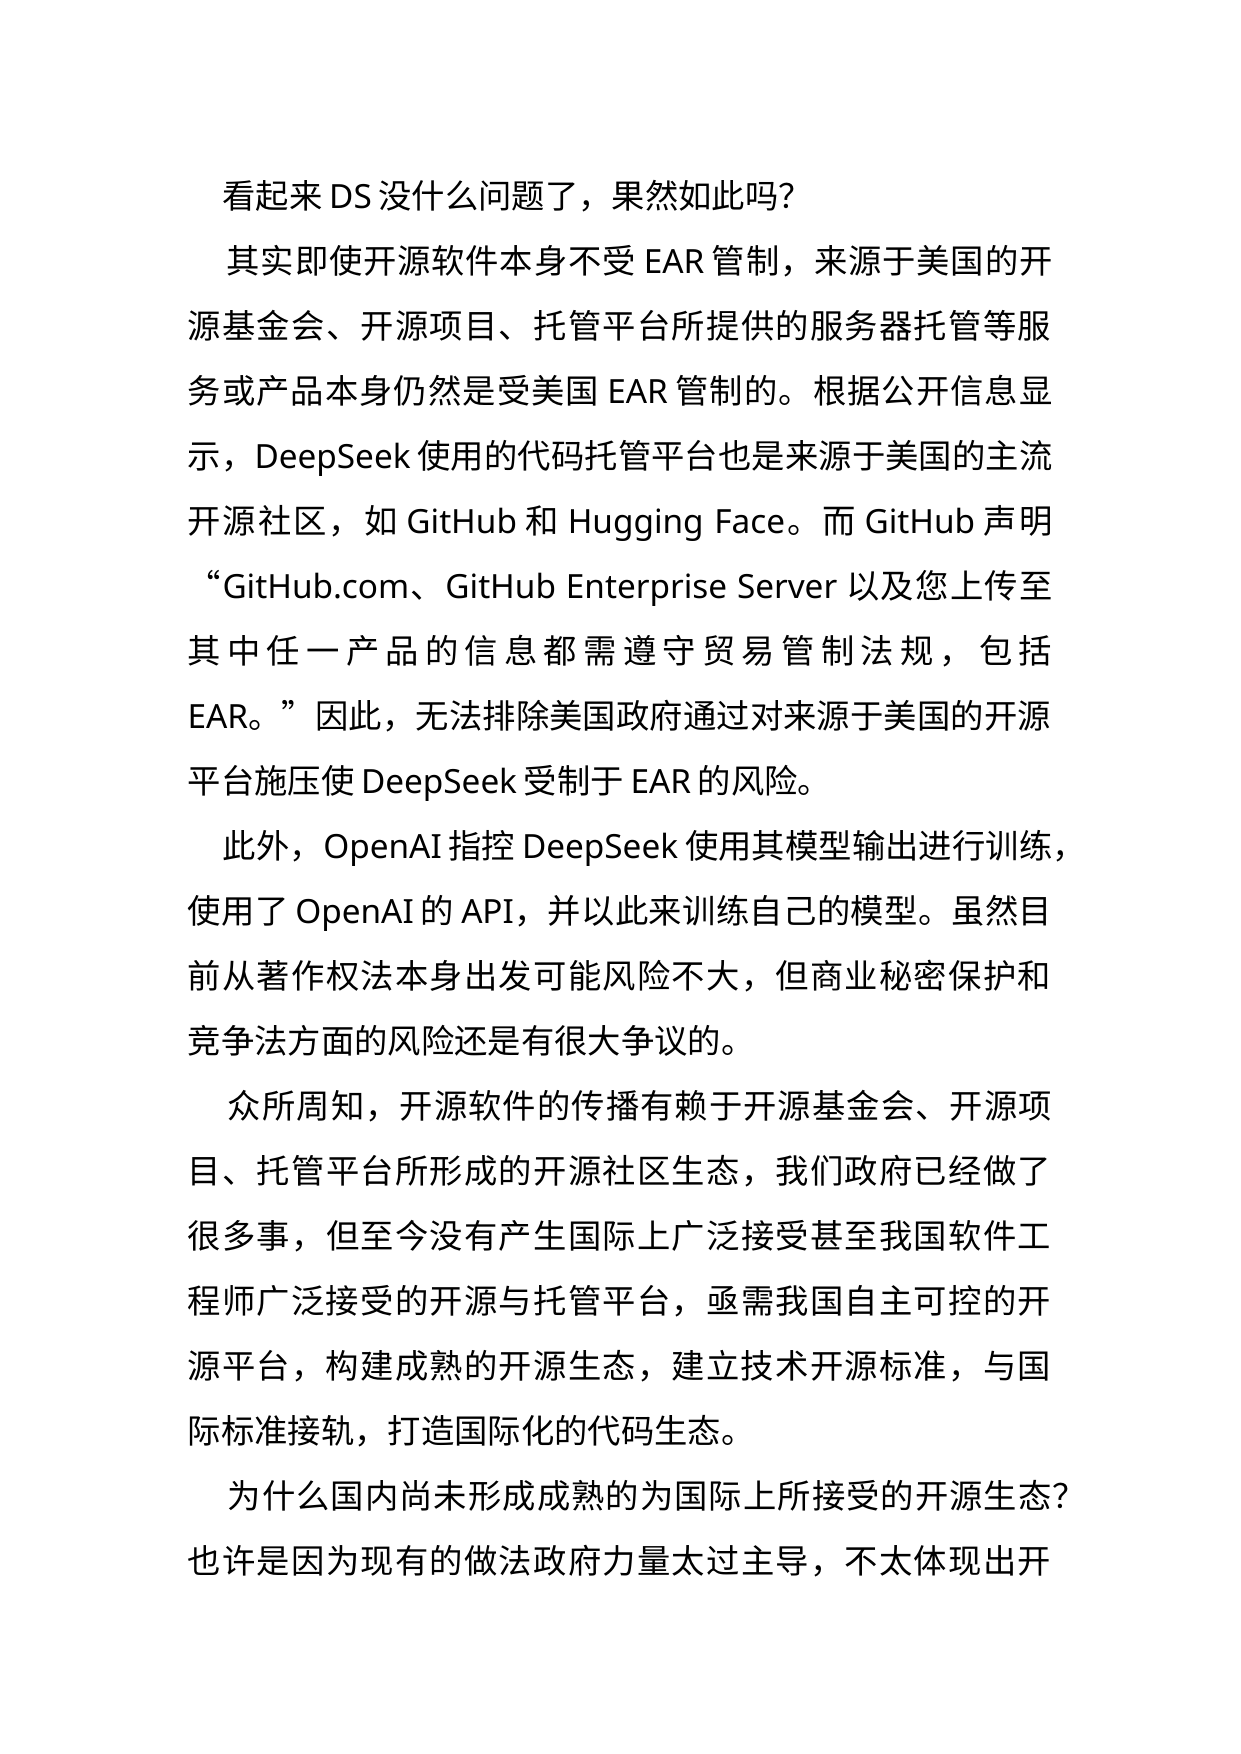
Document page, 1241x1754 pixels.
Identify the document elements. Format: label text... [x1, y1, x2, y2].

text 看起来DS没什么问题了，果然如此吗？ [187, 162, 1053, 227]
text 其实即使开源软件本身不受EAR管制，来源于美国的开源基金会、开源项目、托管平台所提供的服务器托管等服务或产品本身仍然是受美国EAR管制的。根据公开信息显示，DeepSeek使用的代码托管平台也是来源于美国的主流开源社区，如GitHub和Hugging Face。而GitHub声明“GitHub.com、GitHub Enterprise Server以及您上传至其中任一产品的信息都需遵守贸易管制法规，包括EAR。”因此，无法排除美国政府通过对来源于美国的开源平台施压使DeepSeek受制于EAR的风险。 [187, 227, 1053, 812]
text 此外，OpenAI指控DeepSeek使用其模型输出进行训练，使用了OpenAI的API，并以此来训练自己的模型。虽然目前从著作权法本身出发可能风险不大，但商业秘密保护和竞争法方面的风险还是有很大争议的。 [187, 812, 1053, 1072]
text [187, 1462, 1053, 1592]
text 众所周知，开源软件的传播有赖于开源基金会、开源项目、托管平台所形成的开源社区生态，我们政府已经做了很多事，但至今没有产生国际上广泛接受甚至我国软件工程师广泛接受的开源与托管平台，亟需我国自主可控的开源平台，构建成熟的开源生态，建立技术开源标准，与国际标准接轨，打造国际化的代码生态。 [187, 1072, 1053, 1462]
